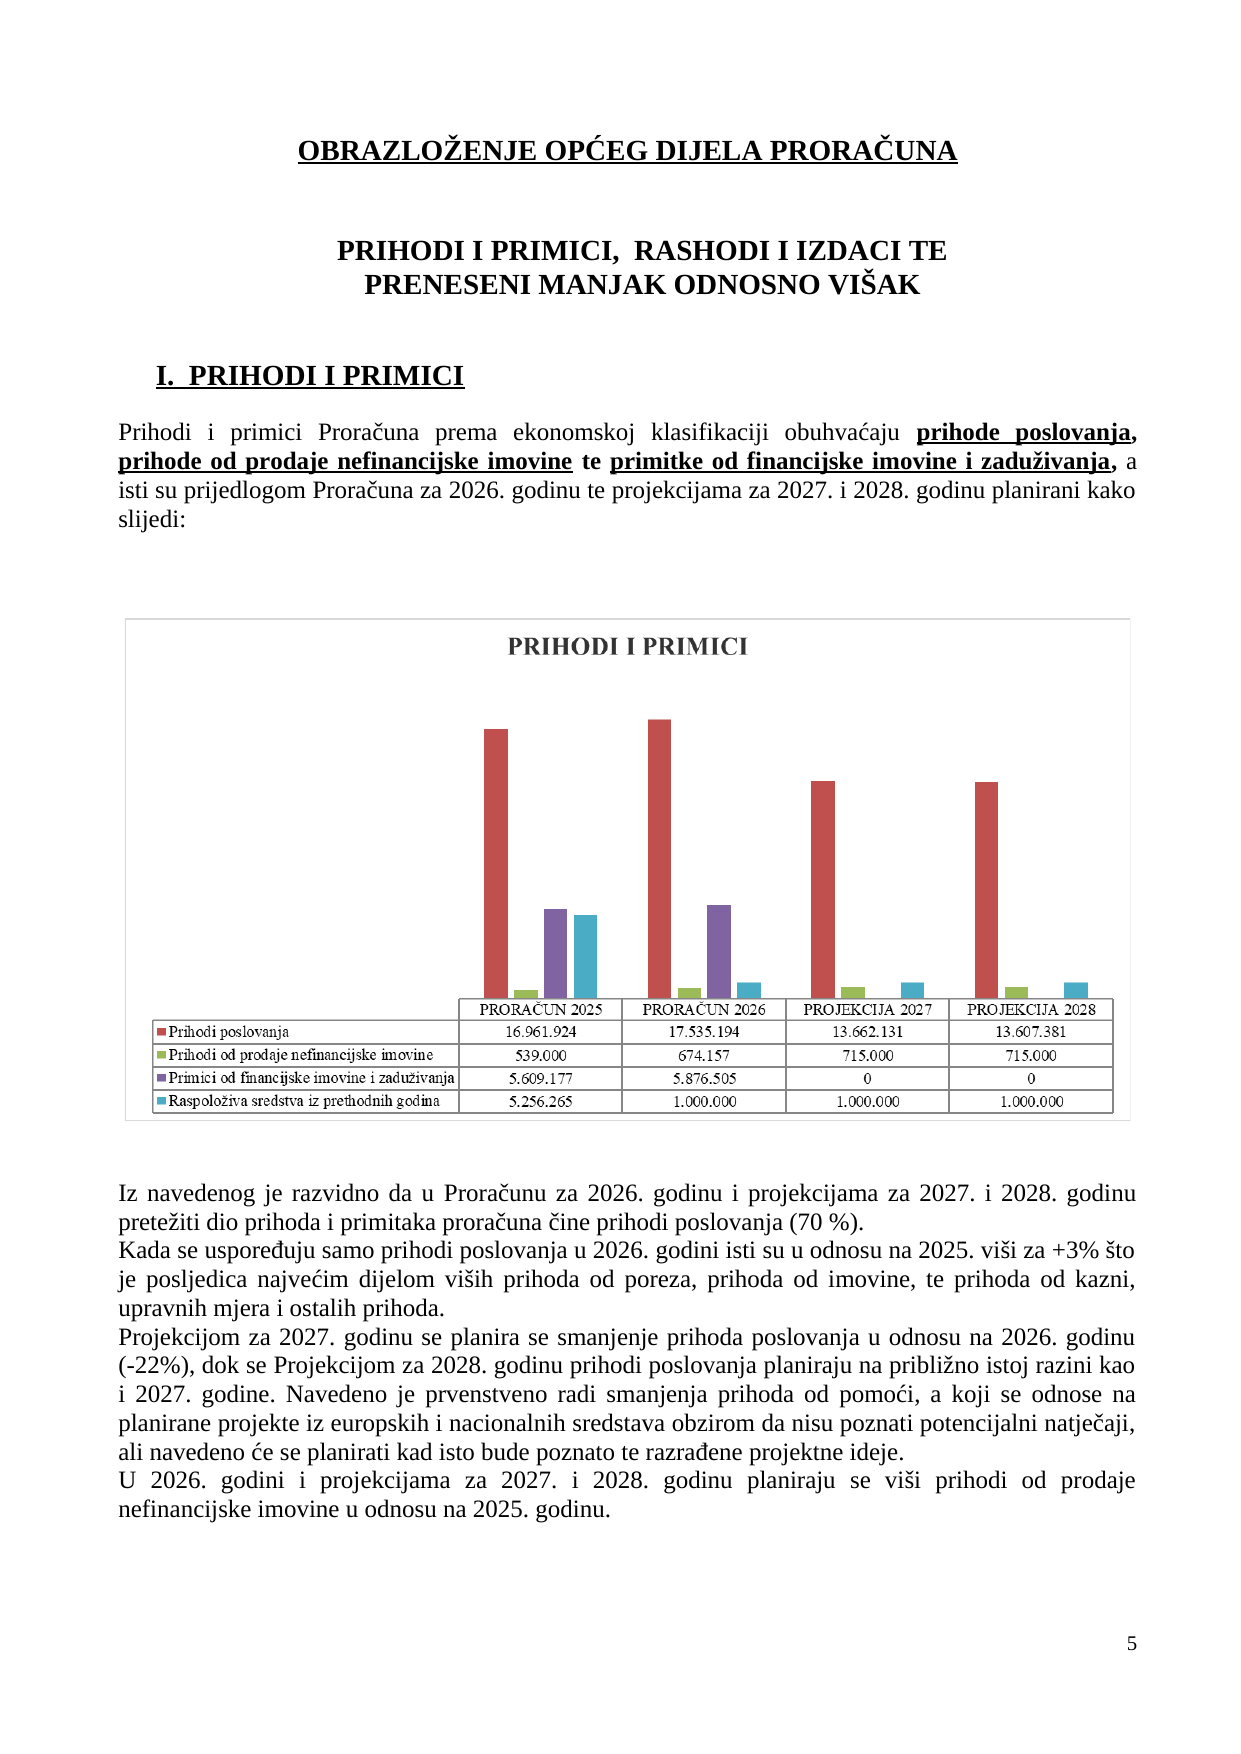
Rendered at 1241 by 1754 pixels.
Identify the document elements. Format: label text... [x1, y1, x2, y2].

text PRENESENI MANJAK ODNOSNO VIŠAK [148, 267, 1137, 301]
text Prihodi i primici Proračuna prema ekonomskoj klasifikaciji obuhvaćaju prihode poslovanja, prihode od prodaje nefinancijske imovine te primitke od financijske imovine i zaduživanja, a isti su prijedlogom Proračuna za 2026. godinu te projekcijama za 2027. i 2028. godinu planirani kako slijedi: [118, 417, 1137, 532]
list I. PRIHODI I PRIMICI [156, 358, 1137, 392]
text Projekcijom za 2027. godinu se planira se smanjenje prihoda poslovanja u odnosu na 2026. godinu (-22%), dok se Projekcijom za 2028. godinu prihodi poslovanja planiraju na približno istoj razini kao i 2027. godine. Navedeno je prvenstveno radi smanjenja prihoda od pomoći, a koji se odnose na planirane projekte iz europskih i nacionalnih sredstava obzirom da nisu poznati potencijalni natječaji, ali navedeno će se planirati kad isto bude poznato te razrađene projektne ideje. [118, 1322, 1137, 1466]
text U 2026. godini i projekcijama za 2027. i 2028. godinu planiraju se viši prihodi od prodaje nefinancijske imovine u odnosu na 2025. godinu. [118, 1466, 1137, 1523]
text OBRAZLOŽENJE OPĆEG DIJELA PRORAČUNA [118, 133, 1137, 166]
text PRIHODI I PRIMICI, RASHODI I IZDACI TE [148, 233, 1137, 267]
text Iz navedenog je razvidno da u Proračunu za 2026. godinu i projekcijama za 2027. i 2028. godinu pretežiti dio prihoda i primitaka proračuna čine prihodi poslovanja (70 %). [118, 1178, 1137, 1236]
text Kada se uspoređuju samo prihodi poslovanja u 2026. godini isti su u odnosu na 2025. viši za +3% što je posljedica najvećim dijelom viših prihoda od poreza, prihoda od imovine, te prihoda od kazni, upravnih mjera i ostalih prihoda. [118, 1236, 1137, 1322]
picture [124, 618, 1131, 1121]
